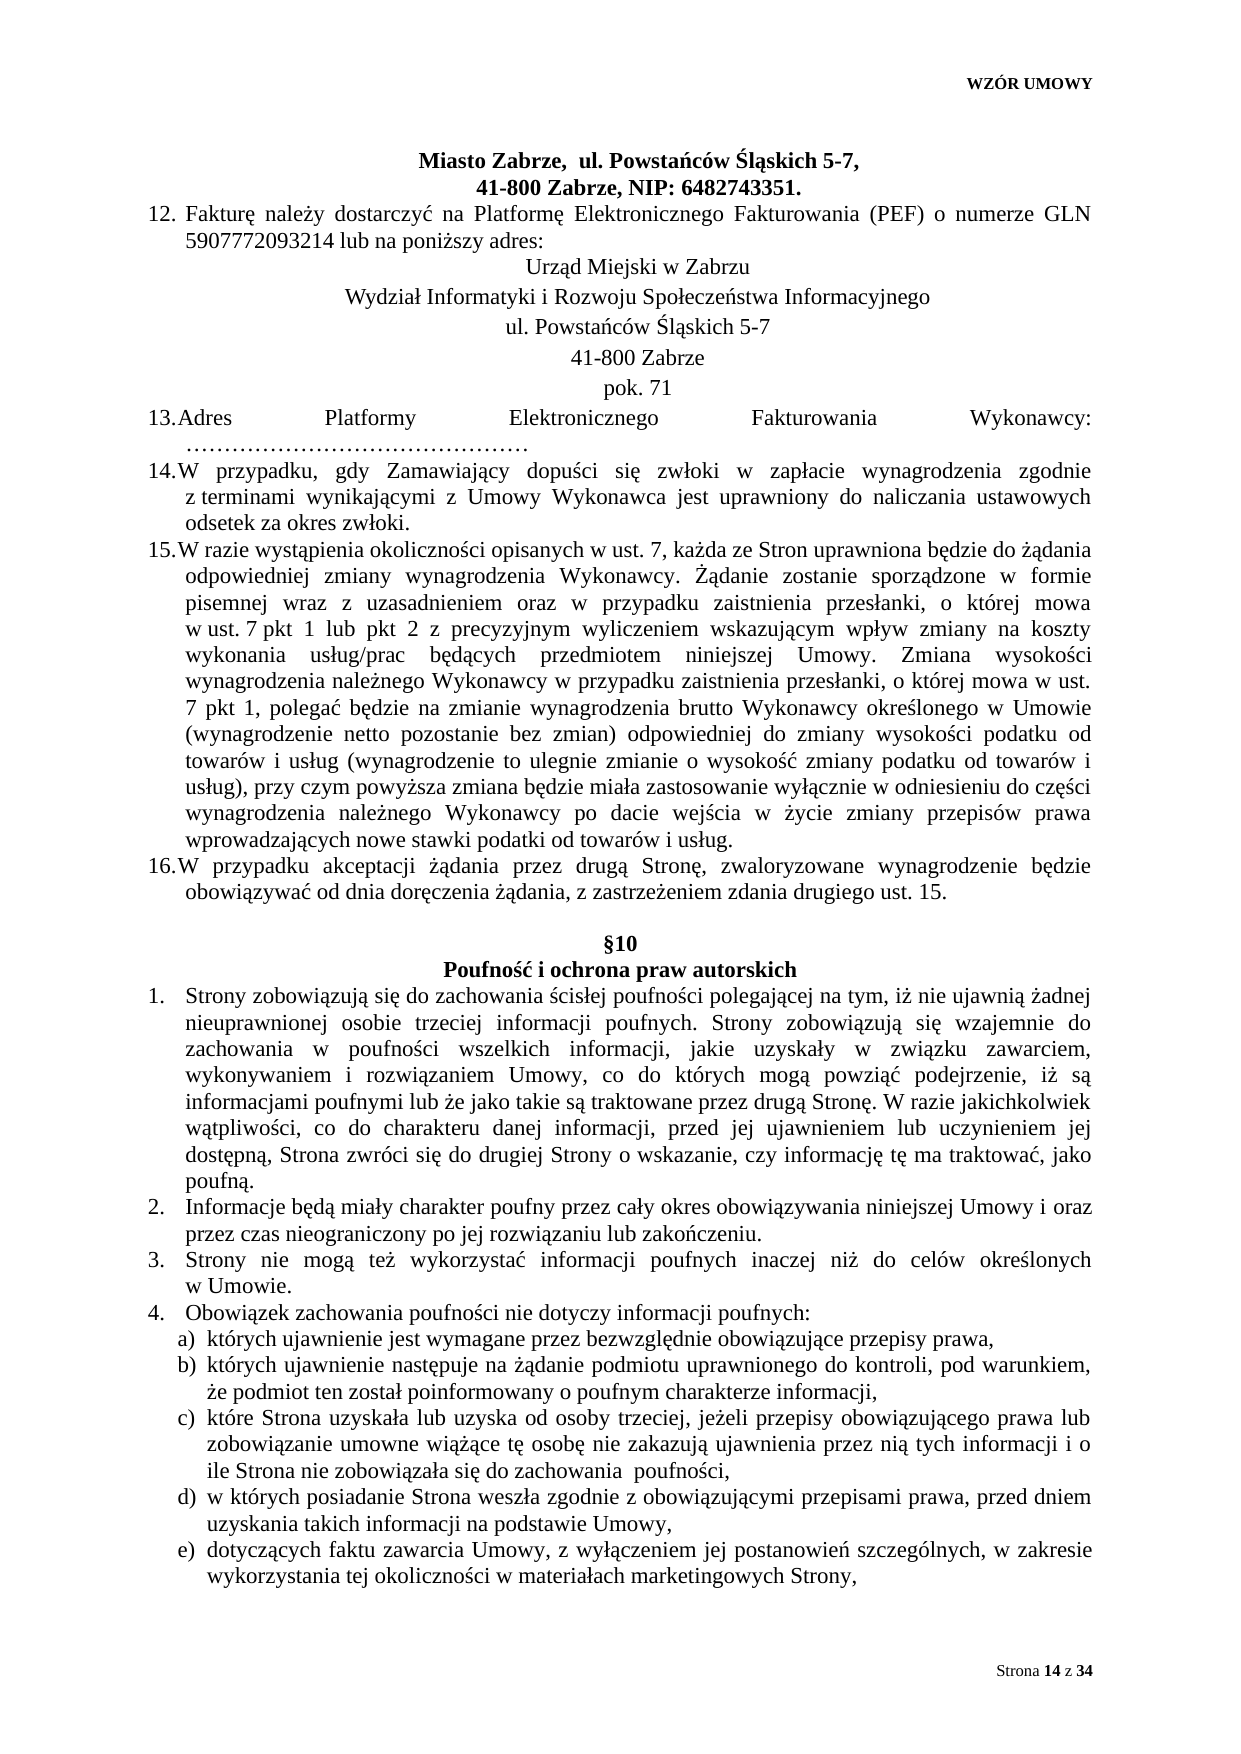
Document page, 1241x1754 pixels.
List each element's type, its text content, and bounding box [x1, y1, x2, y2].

list 41-800 Zabrze [185, 344, 1090, 370]
list Urząd Miejski w Zabrzu [185, 253, 1090, 279]
list Strony nie mogą też wykorzystać informacji poufnych inaczej niż do celów określonych w Umowie. [148, 1246, 1093, 1299]
list W przypadku, gdy Zamawiający dopuści się zwłoki w zapłacie wynagrodzenia zgodnie z terminami wynikającymi z Umowy Wykonawca jest uprawniony do naliczania ustawowych odsetek za okres zwłoki. [148, 457, 1093, 536]
list w których posiadanie Strona weszła zgodnie z obowiązującymi przepisami prawa, przed dniem uzyskania takich informacji na podstawie Umowy, [177, 1483, 1093, 1536]
list które Strona uzyskała lub uzyska od osoby trzeciej, jeżeli przepisy obowiązującego prawa lub zobowiązanie umowne wiążące tę osobę nie zakazują ujawnienia przez nią tych informacji i o ile Strona nie zobowiązała się do zachowania poufności, [177, 1404, 1093, 1483]
list ul. Powstańców Śląskich 5-7 [185, 313, 1090, 340]
list Informacje będą miały charakter poufny przez cały okres obowiązywania niniejszej Umowy i oraz przez czas nieograniczony po jej rozwiązaniu lub zakończeniu. [148, 1193, 1093, 1246]
text Poufność i ochrona praw autorskich [148, 956, 1093, 982]
text 41-800 Zabrze, NIP: 6482743351. [185, 174, 1093, 200]
list W przypadku akceptacji żądania przez drugą Stronę, zwaloryzowane wynagrodzenie będzie obowiązywać od dnia doręczenia żądania, z zastrzeżeniem zdania drugiego ust. 15. [148, 852, 1093, 905]
list dotyczących faktu zawarcia Umowy, z wyłączeniem jej postanowień szczególnych, w zakresie wykorzystania tej okoliczności w materiałach marketingowych Strony, [177, 1536, 1093, 1589]
text §10 [148, 930, 1093, 956]
list Strony zobowiązują się do zachowania ścisłej poufności polegającej na tym, iż nie ujawnią żadnej nieuprawnionej osobie trzeciej informacji poufnych. Strony zobowiązują się wzajemnie do zachowania w poufności wszelkich informacji, jakie uzyskały w związku zawarciem, wykonywaniem i rozwiązaniem Umowy, co do których mogą powziąć podejrzenie, iż są informacjami poufnymi lub że jako takie są traktowane przez drugą Stronę. W razie jakichkolwiek wątpliwości, co do charakteru danej informacji, przed jej ujawnieniem lub uczynieniem jej dostępną, Strona zwróci się do drugiej Strony o wskazanie, czy informację tę ma traktować, jako poufną. [148, 982, 1093, 1193]
list których ujawnienie jest wymagane przez bezwzględnie obowiązujące przepisy prawa, [177, 1325, 1093, 1351]
list Wydział Informatyki i Rozwoju Społeczeństwa Informacyjnego [185, 283, 1090, 309]
list pok. 71 [185, 374, 1090, 400]
text Miasto Zabrze, ul. Powstańców Śląskich 5-7, [185, 148, 1093, 174]
list Adres Platformy Elektronicznego Fakturowania Wykonawcy: ……………………………………… [148, 404, 1093, 457]
list Fakturę należy dostarczyć na Platformę Elektronicznego Fakturowania (PEF) o numerze GLN 5907772093214 lub na poniższy adres: [148, 200, 1093, 253]
list których ujawnienie następuje na żądanie podmiotu uprawnionego do kontroli, pod warunkiem, że podmiot ten został poinformowany o poufnym charakterze informacji, [177, 1351, 1093, 1404]
list Obowiązek zachowania poufności nie dotyczy informacji poufnych: [148, 1299, 1093, 1325]
list W razie wystąpienia okoliczności opisanych w ust. 7, każda ze Stron uprawniona będzie do żądania odpowiedniej zmiany wynagrodzenia Wykonawcy. Żądanie zostanie sporządzone w formie pisemnej wraz z uzasadnieniem oraz w przypadku zaistnienia przesłanki, o której mowa w ust. 7 pkt 1 lub pkt 2 z precyzyjnym wyliczeniem wskazującym wpływ zmiany na koszty wykonania usług/prac będących przedmiotem niniejszej Umowy. Zmiana wysokości wynagrodzenia należnego Wykonawcy w przypadku zaistnienia przesłanki, o której mowa w ust. 7 pkt 1, polegać będzie na zmianie wynagrodzenia brutto Wykonawcy określonego w Umowie (wynagrodzenie netto pozostanie bez zmian) odpowiedniej do zmiany wysokości podatku od towarów i usług (wynagrodzenie to ulegnie zmianie o wysokość zmiany podatku od towarów i usług), przy czym powyższa zmiana będzie miała zastosowanie wyłącznie w odniesieniu do części wynagrodzenia należnego Wykonawcy po dacie wejścia w życie zmiany przepisów prawa wprowadzających nowe stawki podatki od towarów i usług. [148, 536, 1093, 852]
